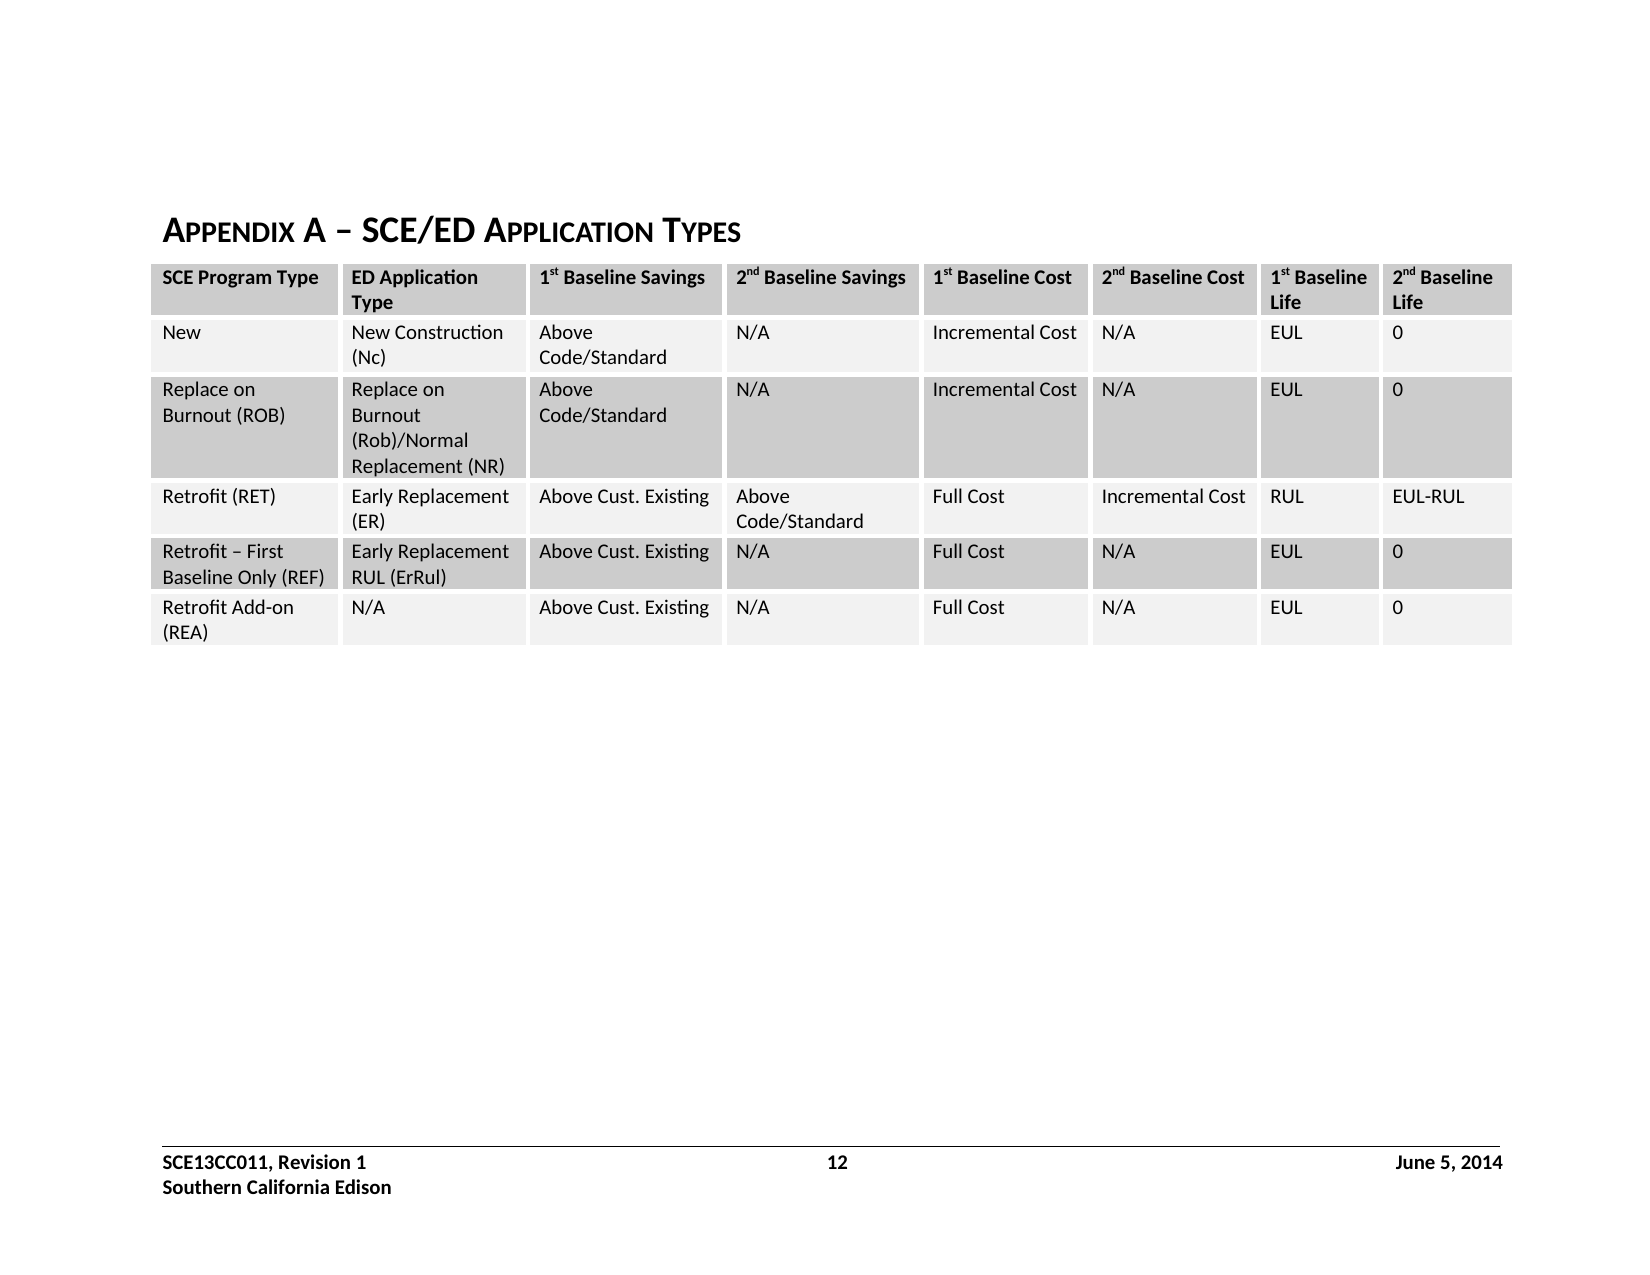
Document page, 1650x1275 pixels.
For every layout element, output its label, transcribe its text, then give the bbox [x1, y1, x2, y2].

table_cell Full Cost [924, 538, 1088, 589]
table_cell EUL [1261, 594, 1379, 645]
subtitle Appendix A – SCE/ED Application Types [162, 206, 1500, 251]
table_cell EUL [1261, 320, 1379, 372]
table_cell Above Code/Standard [530, 320, 722, 372]
table_header 1st Baseline Savings [530, 264, 722, 315]
table_cell Above Cust. Existing [530, 483, 722, 534]
table_cell Retrofit (RET) [151, 483, 338, 534]
table_cell RUL [1261, 483, 1379, 534]
table_cell Replace on Burnout (Rob)/Normal Replacement (NR) [343, 377, 526, 478]
table_cell New [151, 320, 338, 372]
table_header 2nd Baseline Cost [1093, 264, 1257, 315]
table_cell EUL-RUL [1383, 483, 1512, 534]
table_cell N/A [1093, 594, 1257, 645]
table_cell EUL [1261, 538, 1379, 589]
table_header SCE Program Type [151, 264, 338, 315]
table_cell N/A [343, 594, 526, 645]
table_cell Retrofit Add-on (REA) [151, 594, 338, 645]
table_cell Above Cust. Existing [530, 538, 722, 589]
table_cell Incremental Cost [1093, 483, 1257, 534]
table_header ED Application Type [343, 264, 526, 315]
table_cell 0 [1383, 594, 1512, 645]
table_cell EUL [1261, 377, 1379, 478]
table_cell Incremental Cost [924, 377, 1088, 478]
table_cell 0 [1383, 320, 1512, 372]
table_cell N/A [1093, 377, 1257, 478]
table_cell Incremental Cost [924, 320, 1088, 372]
table_cell 0 [1383, 377, 1512, 478]
table_cell N/A [727, 320, 919, 372]
table_header 1st Baseline Cost [924, 264, 1088, 315]
table_cell Full Cost [924, 594, 1088, 645]
table_cell Early Replacement (ER) [343, 483, 526, 534]
table_cell Full Cost [924, 483, 1088, 534]
table_cell 0 [1383, 538, 1512, 589]
table_cell Above Code/Standard [530, 377, 722, 478]
table_cell N/A [727, 538, 919, 589]
table_cell Above Cust. Existing [530, 594, 722, 645]
table_cell Above Code/Standard [727, 483, 919, 534]
table_cell N/A [727, 594, 919, 645]
table_cell N/A [1093, 320, 1257, 372]
table_header 2nd Baseline Life [1383, 264, 1512, 315]
table_cell N/A [727, 377, 919, 478]
table_cell N/A [1093, 538, 1257, 589]
table_cell Retrofit – First Baseline Only (REF) [151, 538, 338, 589]
table_cell Replace on Burnout (ROB) [151, 377, 338, 478]
table_header 2nd Baseline Savings [727, 264, 919, 315]
table_cell Early Replacement RUL (ErRul) [343, 538, 526, 589]
table_header 1st Baseline Life [1261, 264, 1379, 315]
table_cell New Construction (Nc) [343, 320, 526, 372]
